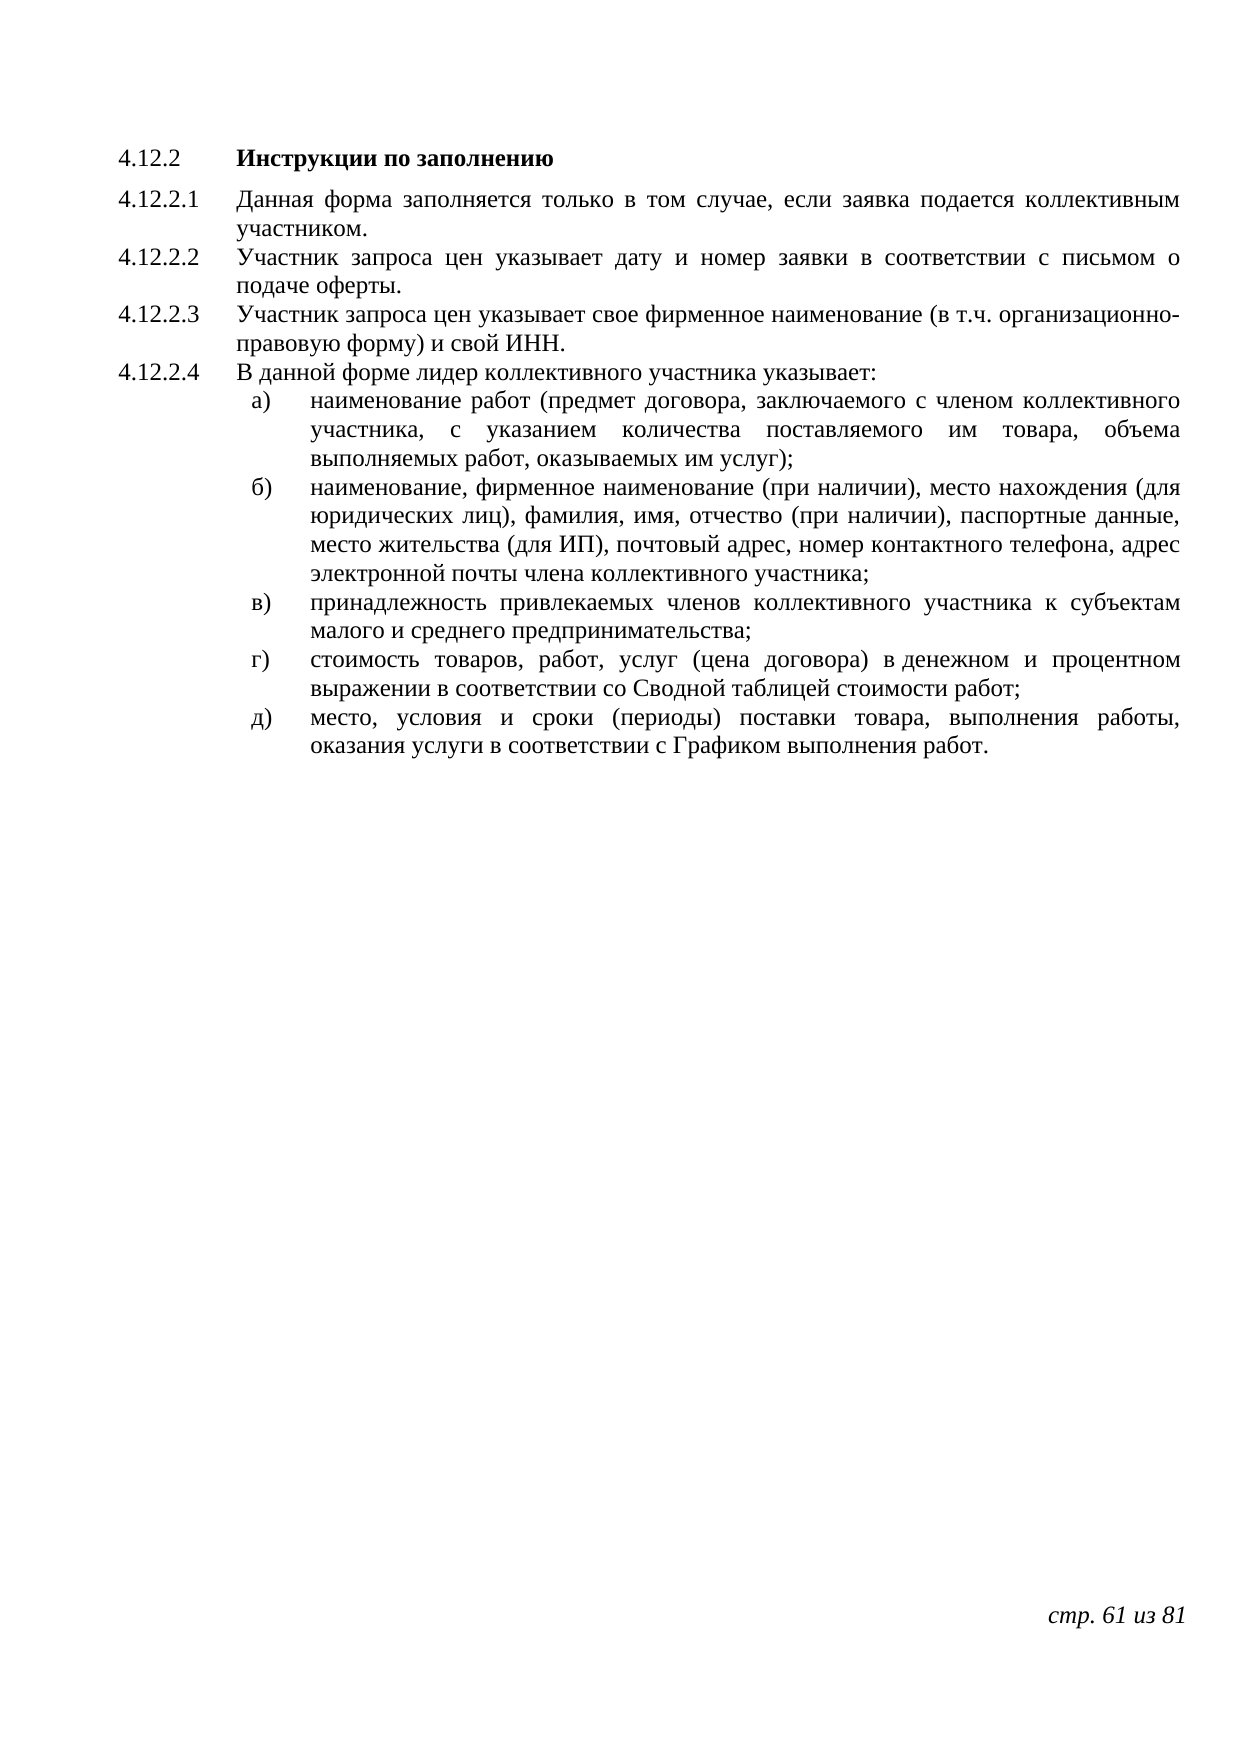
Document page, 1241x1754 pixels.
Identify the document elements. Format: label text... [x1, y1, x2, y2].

list наименование работ (предмет договора, заключаемого с членом коллективного участника, с указанием количества поставляемого им товара, объема выполняемых работ, оказываемых им услуг); [251, 386, 1181, 472]
list принадлежность привлекаемых членов коллективного участника к субъектам малого и среднего предпринимательства; [251, 587, 1181, 644]
text Инструкции по заполнению [118, 143, 1181, 172]
list место, условия и сроки (периоды) поставки товара, выполнения работы, оказания услуги в соответствии с Графиком выполнения работ. [251, 702, 1181, 759]
text Участник запроса цен указывает свое фирменное наименование (в т.ч. организационно-правовую форму) и свой ИНН. [118, 299, 1181, 357]
text Данная форма заполняется только в том случае, если заявка подается коллективным участником. [118, 184, 1181, 242]
text В данной форме лидер коллективного участника указывает: [118, 357, 1181, 386]
text Участник запроса цен указывает дату и номер заявки в соответствии с письмом о подаче оферты. [118, 242, 1181, 299]
list наименование, фирменное наименование (при наличии), место нахождения (для юридических лиц), фамилия, имя, отчество (при наличии), паспортные данные, место жительства (для ИП), почтовый адрес, номер контактного телефона, адрес электронной почты члена коллективного участника; [251, 472, 1181, 587]
list стоимость товаров, работ, услуг (цена договора) в денежном и процентном выражении в соответствии со Сводной таблицей стоимости работ; [251, 644, 1181, 702]
